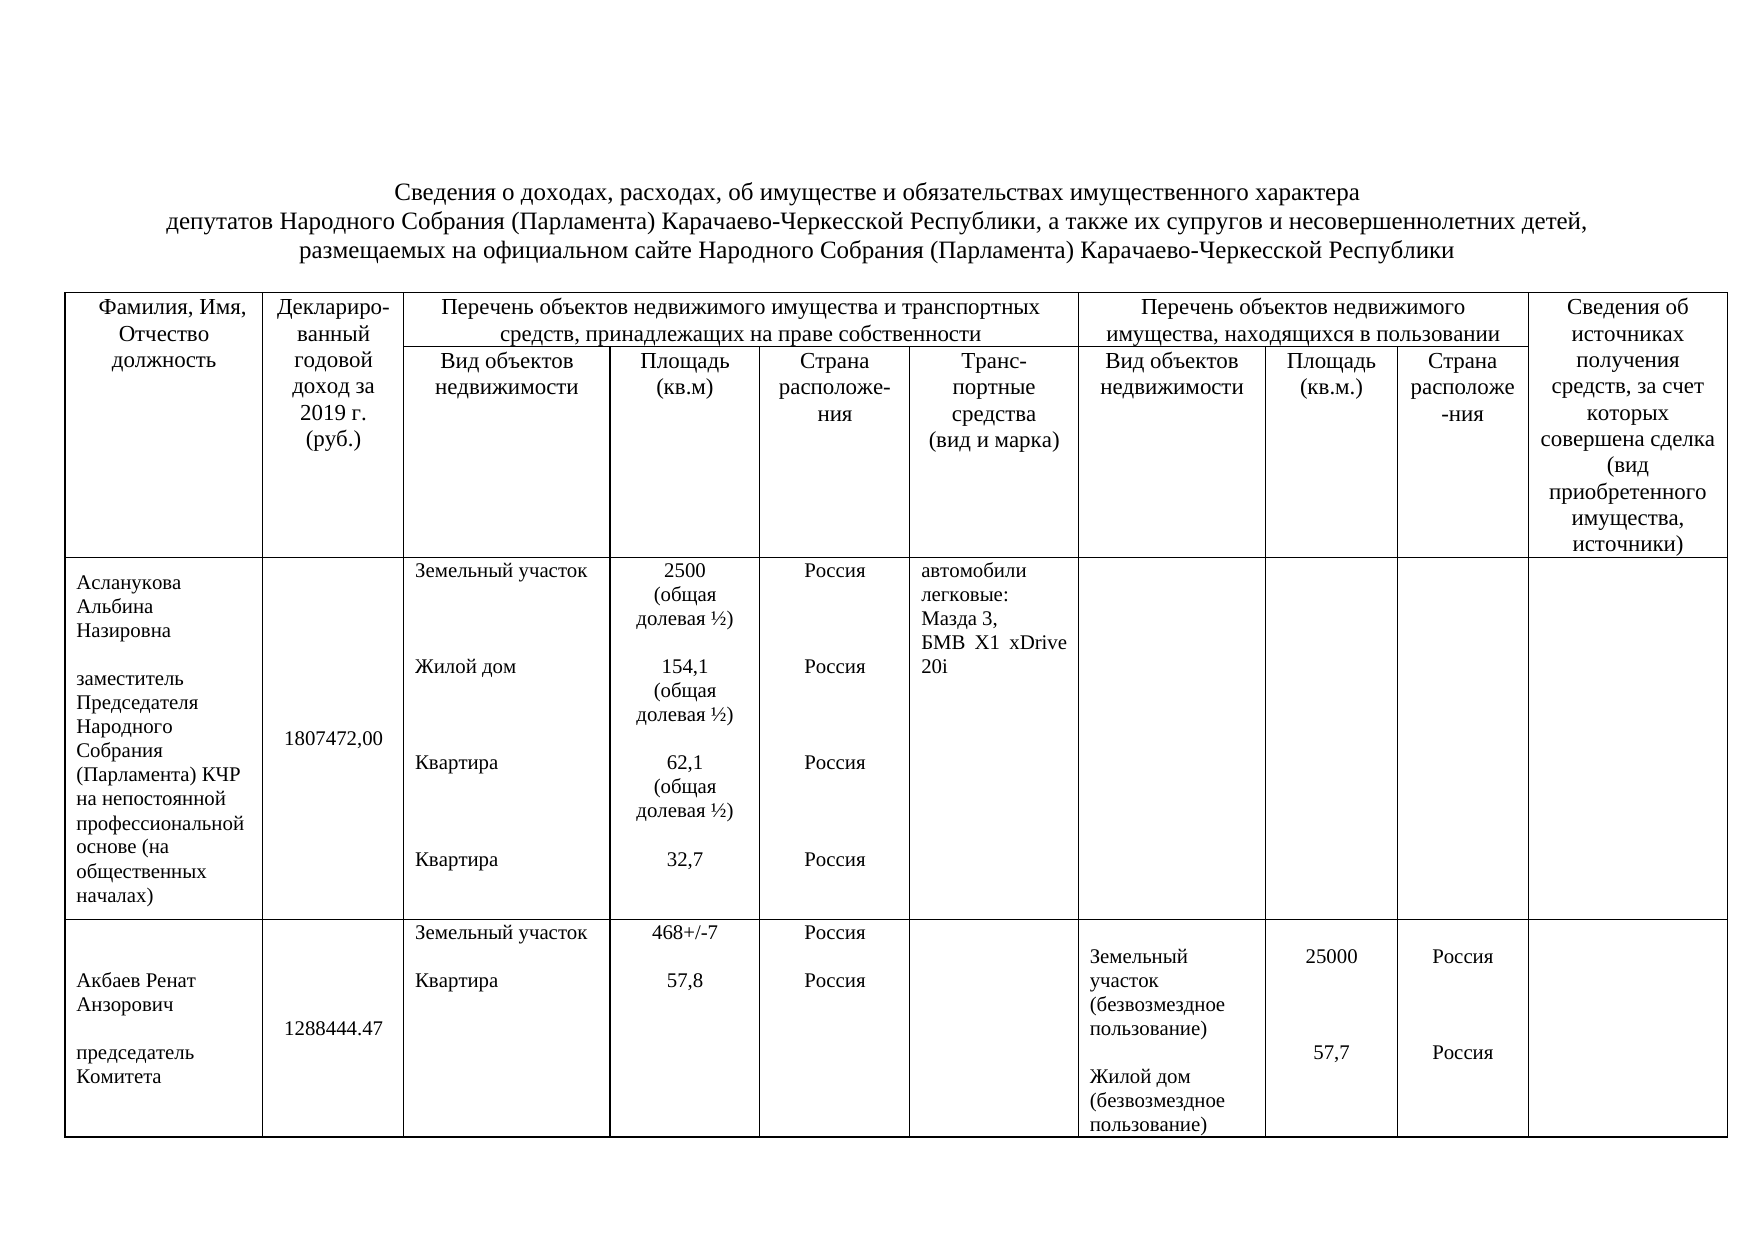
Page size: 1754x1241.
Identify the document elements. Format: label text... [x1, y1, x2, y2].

table_header Перечень объектов недвижимого имущества и транспортных средств, принадлежащих на праве собственности [404, 293, 1078, 346]
table_cell Россия Россия [1398, 920, 1528, 1136]
table_cell Асланукова Альбина Назировна заместитель Председателя Народного Собрания (Парламента) КЧР на непостоянной профессиональной основе (на общественных началах) [66, 558, 262, 919]
table_cell Вид объектов недвижимости [404, 347, 609, 557]
table_cell Страна расположе-ния [1398, 347, 1528, 557]
table_header Перечень объектов недвижимого имущества, находящихся в пользовании [1079, 293, 1528, 346]
table_cell [1529, 558, 1727, 919]
table_cell Площадь (кв.м.) [1266, 347, 1397, 557]
table_header Деклариро- ванный годовой доход за 2019 г. (руб.) [263, 293, 403, 557]
table_cell Земельный участок Жилой дом Квартира Квартира [404, 558, 609, 919]
table_cell Земельный участок (безвозмездное пользование) Жилой дом (безвозмездное пользование) [1079, 920, 1265, 1136]
text размещаемых на официальном сайте Народного Собрания (Парламента) Карачаево-Черкесской Республики [118, 235, 1636, 263]
table_cell Акбаев Ренат Анзорович председатель Комитета [66, 920, 262, 1136]
table_header Фамилия, Имя, Отчество должность [66, 293, 262, 557]
table_cell [910, 920, 1078, 1136]
table_cell 25000 57,7 [1266, 920, 1397, 1136]
table_cell [1079, 558, 1265, 919]
text Сведения о доходах, расходах, об имуществе и обязательствах имущественного характера [118, 177, 1636, 206]
table_cell [1529, 920, 1727, 1136]
table_cell Вид объектов недвижимости [1079, 347, 1265, 557]
table_cell 468+/-7 57,8 [611, 920, 759, 1136]
table_cell 2500 (общая долевая ½) 154,1 (общая долевая ½) 62,1 (общая долевая ½) 32,7 [611, 558, 759, 919]
table_cell [1398, 558, 1528, 919]
table_cell 1288444.47 [263, 920, 403, 1136]
text депутатов Народного Собрания (Парламента) Карачаево-Черкесской Республики, а также их супругов и несовершеннолетних детей, [118, 206, 1636, 235]
table_cell Страна расположе-ния [760, 347, 909, 557]
table_cell Земельный участок Квартира [404, 920, 609, 1136]
table_cell Площадь (кв.м) [611, 347, 759, 557]
table_cell Транс- портные средства (вид и марка) [910, 347, 1078, 557]
table_cell 1807472,00 [263, 558, 403, 919]
table_cell [1266, 558, 1397, 919]
table_cell Россия Россия Россия Россия [760, 558, 909, 919]
table_cell автомобили легковые: Мазда 3, БМВ Х1 xDrive 20i [910, 558, 1078, 919]
table_header Сведения об источниках получения средств, за счет которых совершена сделка (вид приобретенного имущества, источники) [1529, 293, 1727, 557]
table_cell Россия Россия [760, 920, 909, 1136]
